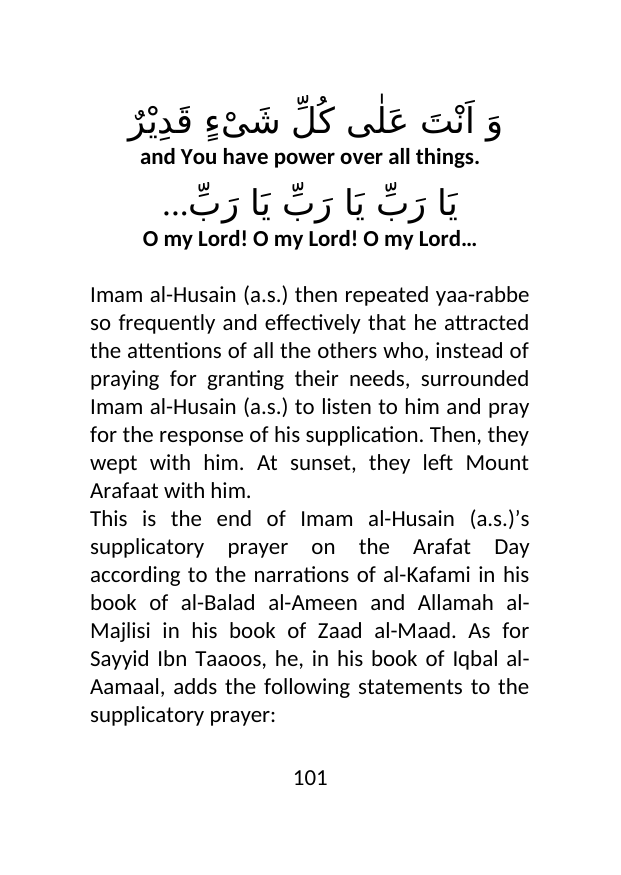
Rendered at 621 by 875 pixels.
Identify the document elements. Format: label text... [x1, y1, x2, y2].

text وَ اَنْتَ عَلٰی کُلِّ شَیْءٍ قَدِیْرٌ [90, 101, 530, 142]
text O my Lord! O my Lord! O my Lord… [90, 224, 530, 252]
text Imam al-Husain (a.s.) then repeated yaa-rabbe so frequently and effectively that he attracted the attentions of all the others who, instead of praying for granting their needs, surrounded Imam al-Husain (a.s.) to listen to him and pray for the response of his supplication. Then, they wept with him. At sunset, they left Mount Arafaat with him. [90, 280, 530, 504]
text یَا رَبِّ یَا رَبِّ یَا رَبِّ... [90, 182, 530, 224]
text This is the end of Imam al-Husain (a.s.)’s supplicatory prayer on the Arafat Day according to the narrations of al-Kafami in his book of al-Balad al-Ameen and Allamah al-Majlisi in his book of Zaad al-Maad. As for Sayyid Ibn Taaoos, he, in his book of Iqbal al-Aamaal, adds the following statements to the supplicatory prayer: [90, 504, 530, 728]
text and You have power over all things. [90, 142, 530, 170]
